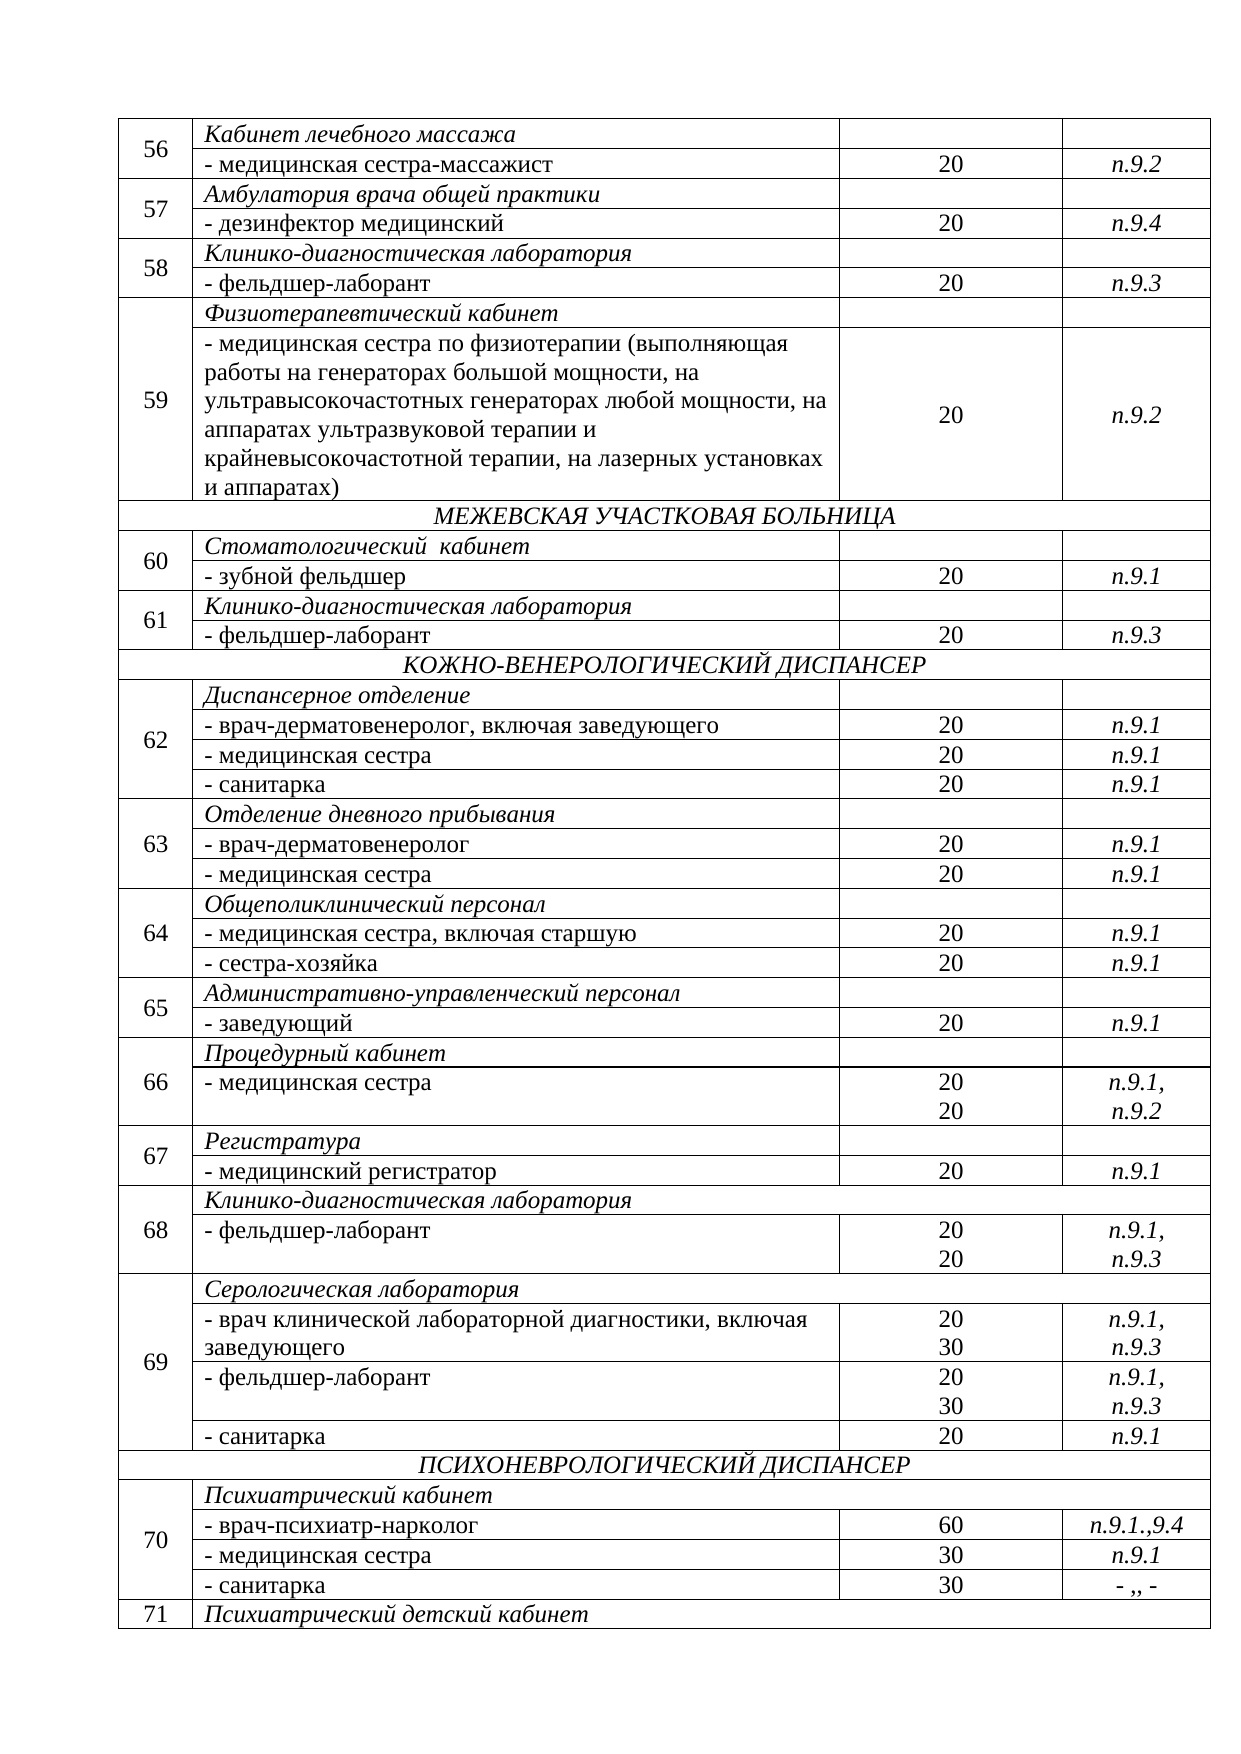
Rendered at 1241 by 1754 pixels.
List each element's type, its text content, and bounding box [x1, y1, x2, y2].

table_cell - медицинская сестра, включая старшую [193, 919, 839, 947]
table_cell п.9.1 [1063, 740, 1210, 768]
table_cell п.9.1, п.9.3 [1063, 1362, 1210, 1420]
table_cell п.9.1 [1063, 829, 1210, 858]
table_cell Диспансерное отделение [193, 680, 839, 709]
table_cell п.9.3 [1063, 268, 1210, 297]
table_cell п.9.1.,9.4 [1063, 1510, 1210, 1539]
table_cell - фельдшер-лаборант [193, 621, 839, 649]
table_cell 20 30 [840, 1304, 1062, 1361]
table_cell Отделение дневного прибывания [193, 799, 839, 828]
table_cell Стоматологический кабинет [193, 531, 839, 560]
table_cell 20 [840, 149, 1062, 178]
table_cell - медицинская сестра-массажист [193, 149, 839, 178]
table_cell ПСИХОНЕВРОЛОГИЧЕСКИЙ ДИСПАНСЕР [119, 1451, 1210, 1479]
table_cell Психиатрический кабинет [193, 1480, 1210, 1509]
table_cell 60 [119, 531, 192, 590]
table_cell п.9.1 [1063, 770, 1210, 798]
table_cell п.9.1 [1063, 1008, 1210, 1037]
table_cell 59 [119, 298, 192, 500]
table_cell 20 [840, 829, 1062, 858]
table_cell [1063, 591, 1210, 619]
table_cell - врач клинической лабораторной диагностики, включая заведующего [193, 1304, 839, 1361]
table_cell 68 [119, 1186, 192, 1273]
table_cell - медицинская сестра [193, 1068, 839, 1125]
table_cell п.9.1 [1063, 1421, 1210, 1449]
table_cell 20 20 [840, 1068, 1062, 1125]
table_cell Клинико-диагностическая лаборатория [193, 591, 839, 619]
table_cell 20 [840, 328, 1062, 500]
table_cell - сестра-хозяйка [193, 948, 839, 977]
table_cell [1063, 978, 1210, 1007]
table_cell п.9.1, п.9.3 [1063, 1215, 1210, 1273]
table_cell 20 [840, 1008, 1062, 1037]
table_cell МЕЖЕВСКАЯ УЧАСТКОВАЯ БОЛЬНИЦА [119, 501, 1210, 530]
table_cell [840, 680, 1062, 709]
table_cell п.9.1, п.9.2 [1063, 1068, 1210, 1125]
table_cell КОЖНО-ВЕНЕРОЛОГИЧЕСКИЙ ДИСПАНСЕР [119, 650, 1210, 679]
table_cell п.9.1 [1063, 859, 1210, 888]
table_cell [840, 119, 1062, 148]
table_cell [840, 1126, 1062, 1155]
table_cell п.9.1 [1063, 919, 1210, 947]
table_cell [840, 591, 1062, 619]
table_cell [1063, 680, 1210, 709]
table_cell - медицинская сестра [193, 1540, 839, 1569]
table_cell 61 [119, 591, 192, 649]
table_cell [840, 531, 1062, 560]
table_cell 30 [840, 1570, 1062, 1598]
table_cell п.9.1, п.9.3 [1063, 1304, 1210, 1361]
table_cell [840, 239, 1062, 267]
table_cell 67 [119, 1126, 192, 1184]
table_cell п.9.1 [1063, 1156, 1210, 1184]
table_cell Административно-управленческий персонал [193, 978, 839, 1007]
table_cell - дезинфектор медицинский [193, 209, 839, 237]
table_cell п.9.1 [1063, 1540, 1210, 1569]
table_cell [1063, 239, 1210, 267]
table_cell 20 [840, 561, 1062, 590]
table_cell - медицинская сестра [193, 859, 839, 888]
table_cell 70 [119, 1480, 192, 1598]
table_cell [840, 1038, 1062, 1066]
table_cell 20 [840, 268, 1062, 297]
table_cell [1063, 298, 1210, 327]
table_cell Серологическая лаборатория [193, 1274, 1210, 1303]
table_cell Клинико-диагностическая лаборатория [193, 239, 839, 267]
table_cell 71 [119, 1600, 192, 1628]
table_cell 57 [119, 179, 192, 237]
table_cell п.9.4 [1063, 209, 1210, 237]
table_cell - фельдшер-лаборант [193, 268, 839, 297]
table_cell [840, 298, 1062, 327]
table_cell Регистратура [193, 1126, 839, 1155]
table_cell - фельдшер-лаборант [193, 1215, 839, 1273]
table_cell Психиатрический детский кабинет [193, 1600, 1210, 1628]
table_cell 65 [119, 978, 192, 1037]
table_cell [1063, 179, 1210, 207]
table_cell 58 [119, 239, 192, 297]
table_cell [840, 978, 1062, 1007]
table_cell [840, 179, 1062, 207]
table_cell п.9.1 [1063, 948, 1210, 977]
table_cell [1063, 119, 1210, 148]
table_cell Физиотерапевтический кабинет [193, 298, 839, 327]
table_cell 66 [119, 1038, 192, 1125]
table_cell п.9.2 [1063, 328, 1210, 500]
table_cell 20 [840, 710, 1062, 739]
table_cell Клинико-диагностическая лаборатория [193, 1186, 1210, 1214]
table_cell 20 [840, 1421, 1062, 1449]
table_cell Процедурный кабинет [193, 1038, 839, 1066]
table_cell п.9.3 [1063, 621, 1210, 649]
table_cell [1063, 799, 1210, 828]
table_cell - санитарка [193, 1570, 839, 1598]
table_cell 20 [840, 1156, 1062, 1184]
table_cell 56 [119, 119, 192, 178]
table_cell - санитарка [193, 770, 839, 798]
table_cell - заведующий [193, 1008, 839, 1037]
table_cell 20 [840, 919, 1062, 947]
table_cell Общеполиклинический персонал [193, 889, 839, 917]
table_cell 20 20 [840, 1215, 1062, 1273]
table_cell - врач-психиатр-нарколог [193, 1510, 839, 1539]
table_cell - врач-дерматовенеролог, включая заведующего [193, 710, 839, 739]
table_cell 20 [840, 740, 1062, 768]
table_cell - ,, - [1063, 1570, 1210, 1598]
table_cell 62 [119, 680, 192, 798]
table_cell - санитарка [193, 1421, 839, 1449]
table_cell [1063, 889, 1210, 917]
table_cell 20 [840, 621, 1062, 649]
table_cell 20 [840, 948, 1062, 977]
table_cell [1063, 1038, 1210, 1066]
table_cell - медицинская сестра [193, 740, 839, 768]
table_cell 69 [119, 1274, 192, 1449]
table_cell п.9.2 [1063, 149, 1210, 178]
table_cell п.9.1 [1063, 561, 1210, 590]
table_cell Амбулатория врача общей практики [193, 179, 839, 207]
table_cell - врач-дерматовенеролог [193, 829, 839, 858]
table_cell [1063, 531, 1210, 560]
table_cell - медицинский регистратор [193, 1156, 839, 1184]
table_cell 20 [840, 859, 1062, 888]
table_cell - зубной фельдшер [193, 561, 839, 590]
table_cell 63 [119, 799, 192, 888]
table_cell [840, 889, 1062, 917]
table_cell 20 30 [840, 1362, 1062, 1420]
table_cell 30 [840, 1540, 1062, 1569]
table_cell [840, 799, 1062, 828]
table_cell 60 [840, 1510, 1062, 1539]
table_cell - фельдшер-лаборант [193, 1362, 839, 1420]
table_cell Кабинет лечебного массажа [193, 119, 839, 148]
table_cell 20 [840, 209, 1062, 237]
table_cell 20 [840, 770, 1062, 798]
table_cell 64 [119, 889, 192, 977]
table_cell [1063, 1126, 1210, 1155]
table_cell п.9.1 [1063, 710, 1210, 739]
